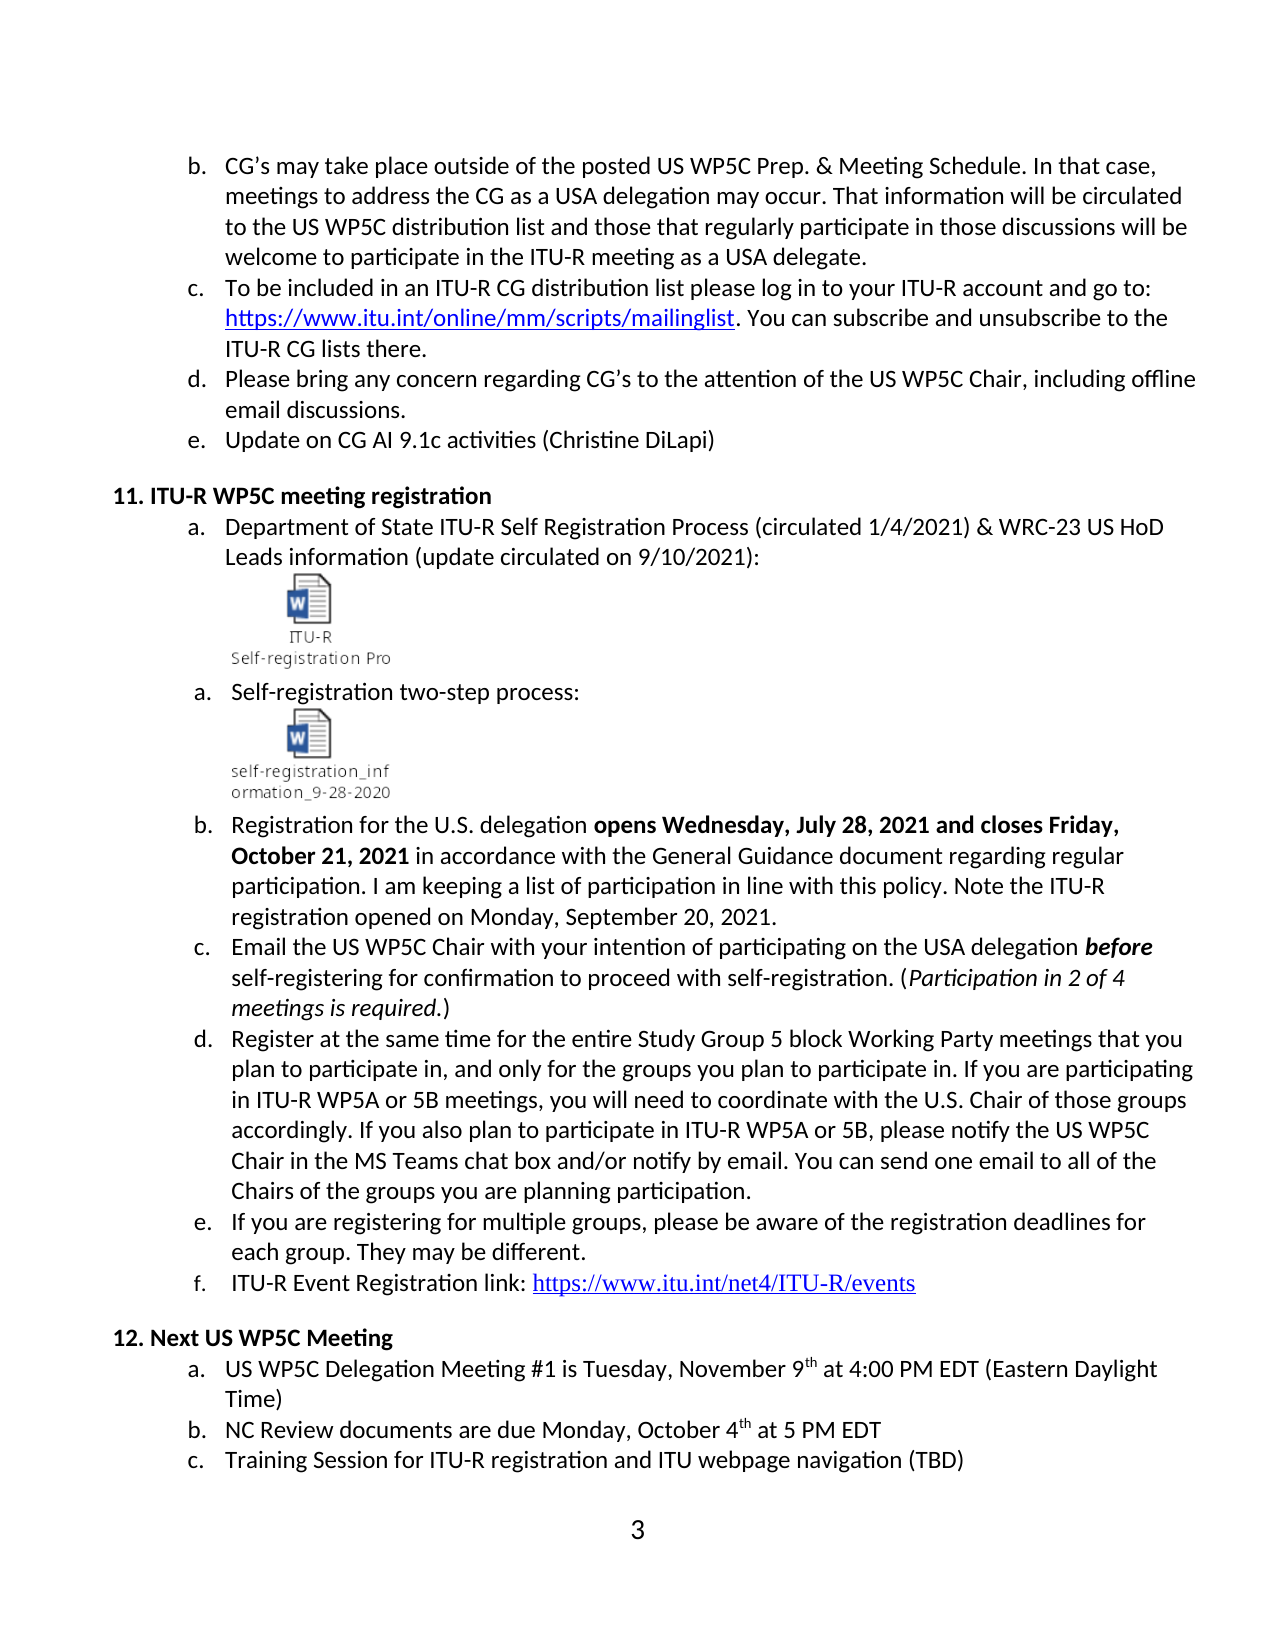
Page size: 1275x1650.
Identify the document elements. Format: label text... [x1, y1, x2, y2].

list CG’s may take place outside of the posted US WP5C Prep. & Meeting Schedule. In that case, meetings to address the CG as a USA delegation may occur. That information will be circulated to the US WP5C distribution list and those that regularly participate in those discussions will be welcome to participate in the ITU-R meeting as a USA delegate. [187, 150, 1200, 272]
list ITU-R Event Registration link: https://www.itu.int/net4/ITU-R/events [194, 1267, 1200, 1298]
list Please bring any concern regarding CG’s to the attention of the US WP5C Chair, including offline email discussions. [187, 364, 1200, 425]
list Training Session for ITU-R registration and ITU webpage navigation (TBD) [187, 1445, 1200, 1475]
list US WP5C Delegation Meeting #1 is Tuesday, November 9th at 4:00 PM EDT (Eastern Daylight Time) [187, 1353, 1200, 1414]
list Next US WP5C Meeting [112, 1323, 1200, 1353]
list ITU-R WP5C meeting registration [112, 480, 1200, 511]
list If you are registering for multiple groups, please be aware of the registration deadlines for each group. They may be different. [194, 1206, 1200, 1267]
list Self-registration two-step process: [194, 676, 1200, 706]
list Registration for the U.S. delegation opens Wednesday, July 28, 2021 and closes Friday, October 21, 2021 in accordance with the General Guidance document regarding regular participation. I am keeping a list of participation in line with this policy. Note the ITU-R registration opened on Monday, September 20, 2021. [194, 809, 1200, 931]
list NC Review documents are due Monday, October 4th at 5 PM EDT [187, 1414, 1200, 1445]
list To be included in an ITU-R CG distribution list please log in to your ITU-R account and go to: https://www.itu.int/online/mm/scripts/mailinglist. You can subscribe and unsubscribe to the ITU-R CG lists there. [187, 272, 1200, 364]
list Register at the same time for the entire Study Group 5 block Working Party meetings that you plan to participate in, and only for the groups you plan to participate in. If you are participating in ITU-R WP5A or 5B meetings, you will need to coordinate with the U.S. Chair of those groups accordingly. If you also plan to participate in ITU-R WP5A or 5B, please notify the US WP5C Chair in the MS Teams chat box and/or notify by email. You can send one email to all of the Chairs of the groups you are planning participation. [194, 1023, 1200, 1206]
list Update on CG AI 9.1c activities (Christine DiLapi) [187, 425, 1200, 455]
list Department of State ITU-R Self Registration Process (circulated 1/4/2021) & WRC-23 US HoD Leads information (update circulated on 9/10/2021): [187, 511, 1200, 572]
list Email the US WP5C Chair with your intention of participating on the USA delegation before self-registering for confirmation to proceed with self-registration. (Participation in 2 of 4 meetings is required.) [194, 931, 1200, 1023]
